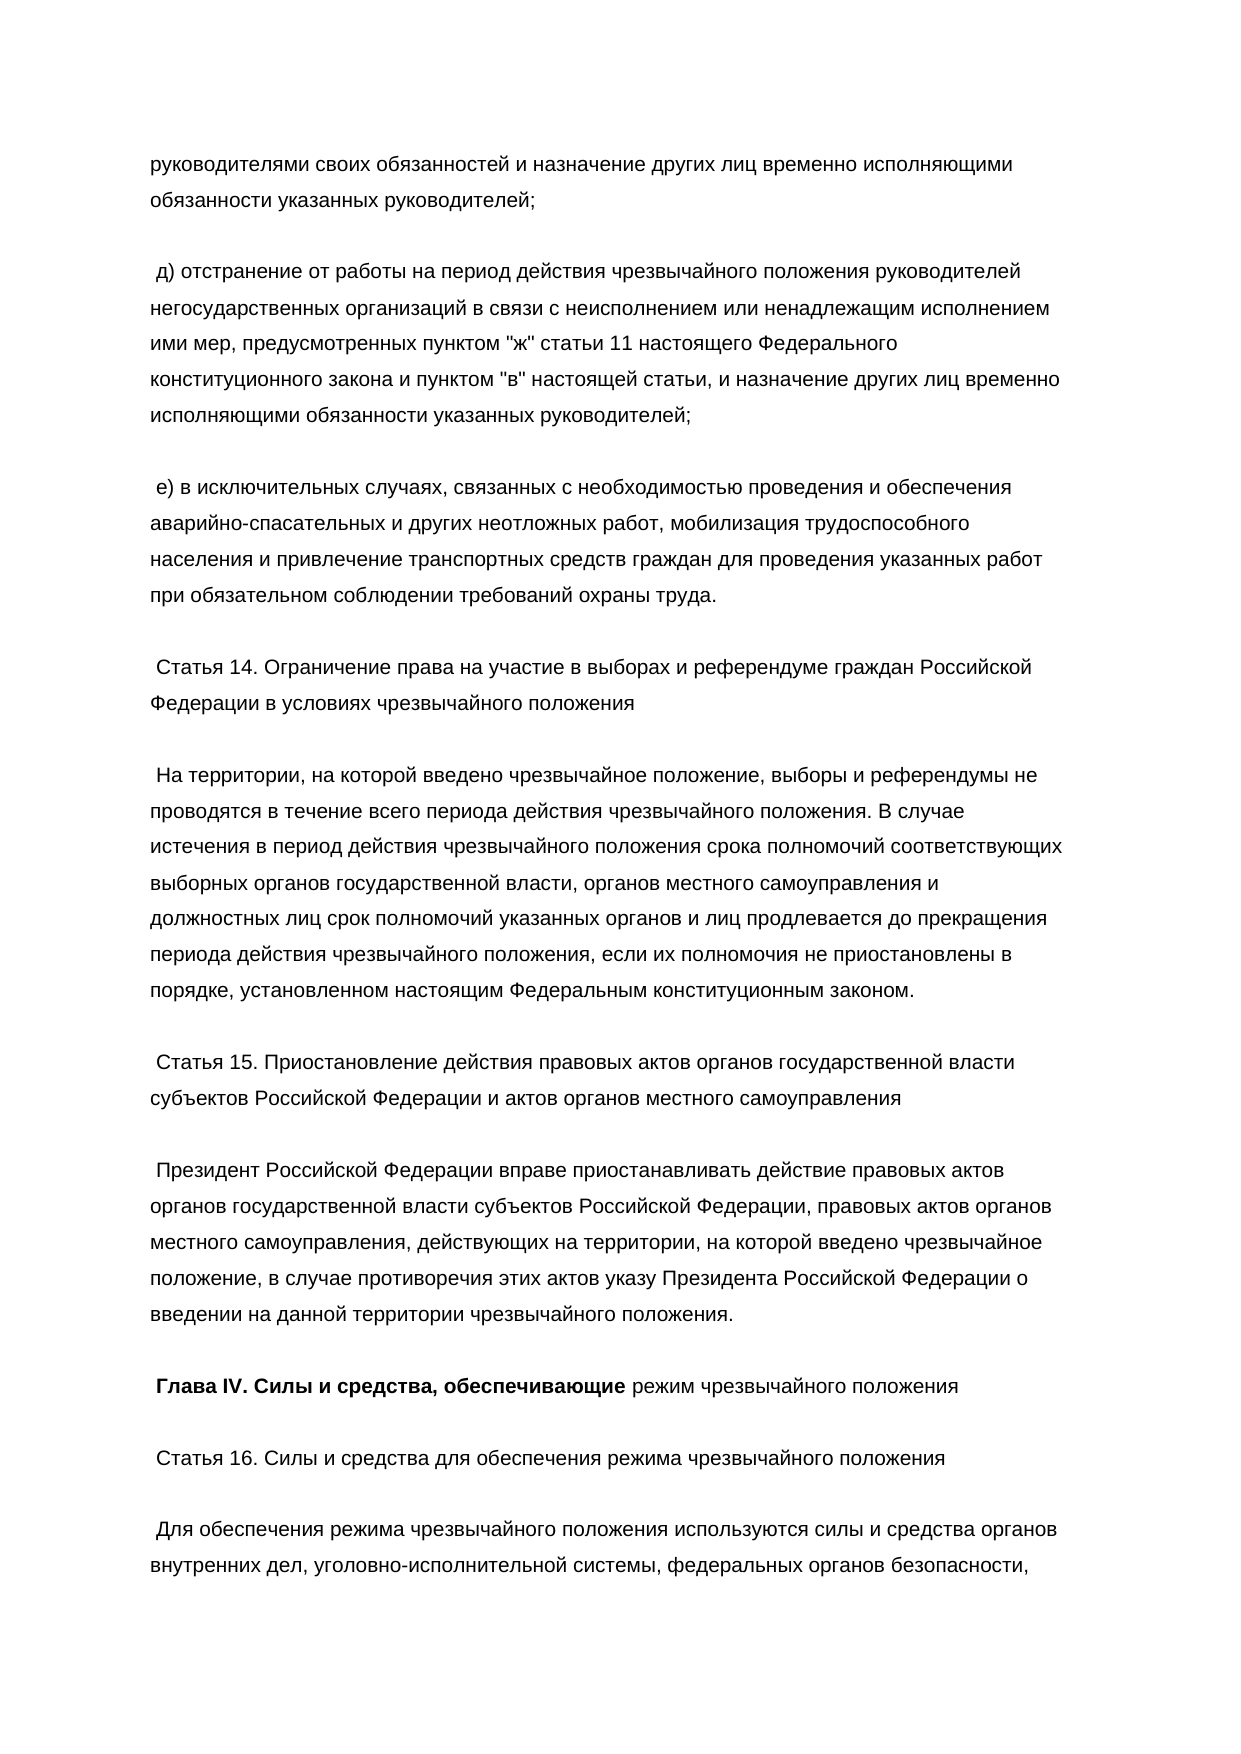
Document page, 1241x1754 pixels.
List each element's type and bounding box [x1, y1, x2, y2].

table_cell [140, 150, 1078, 1577]
